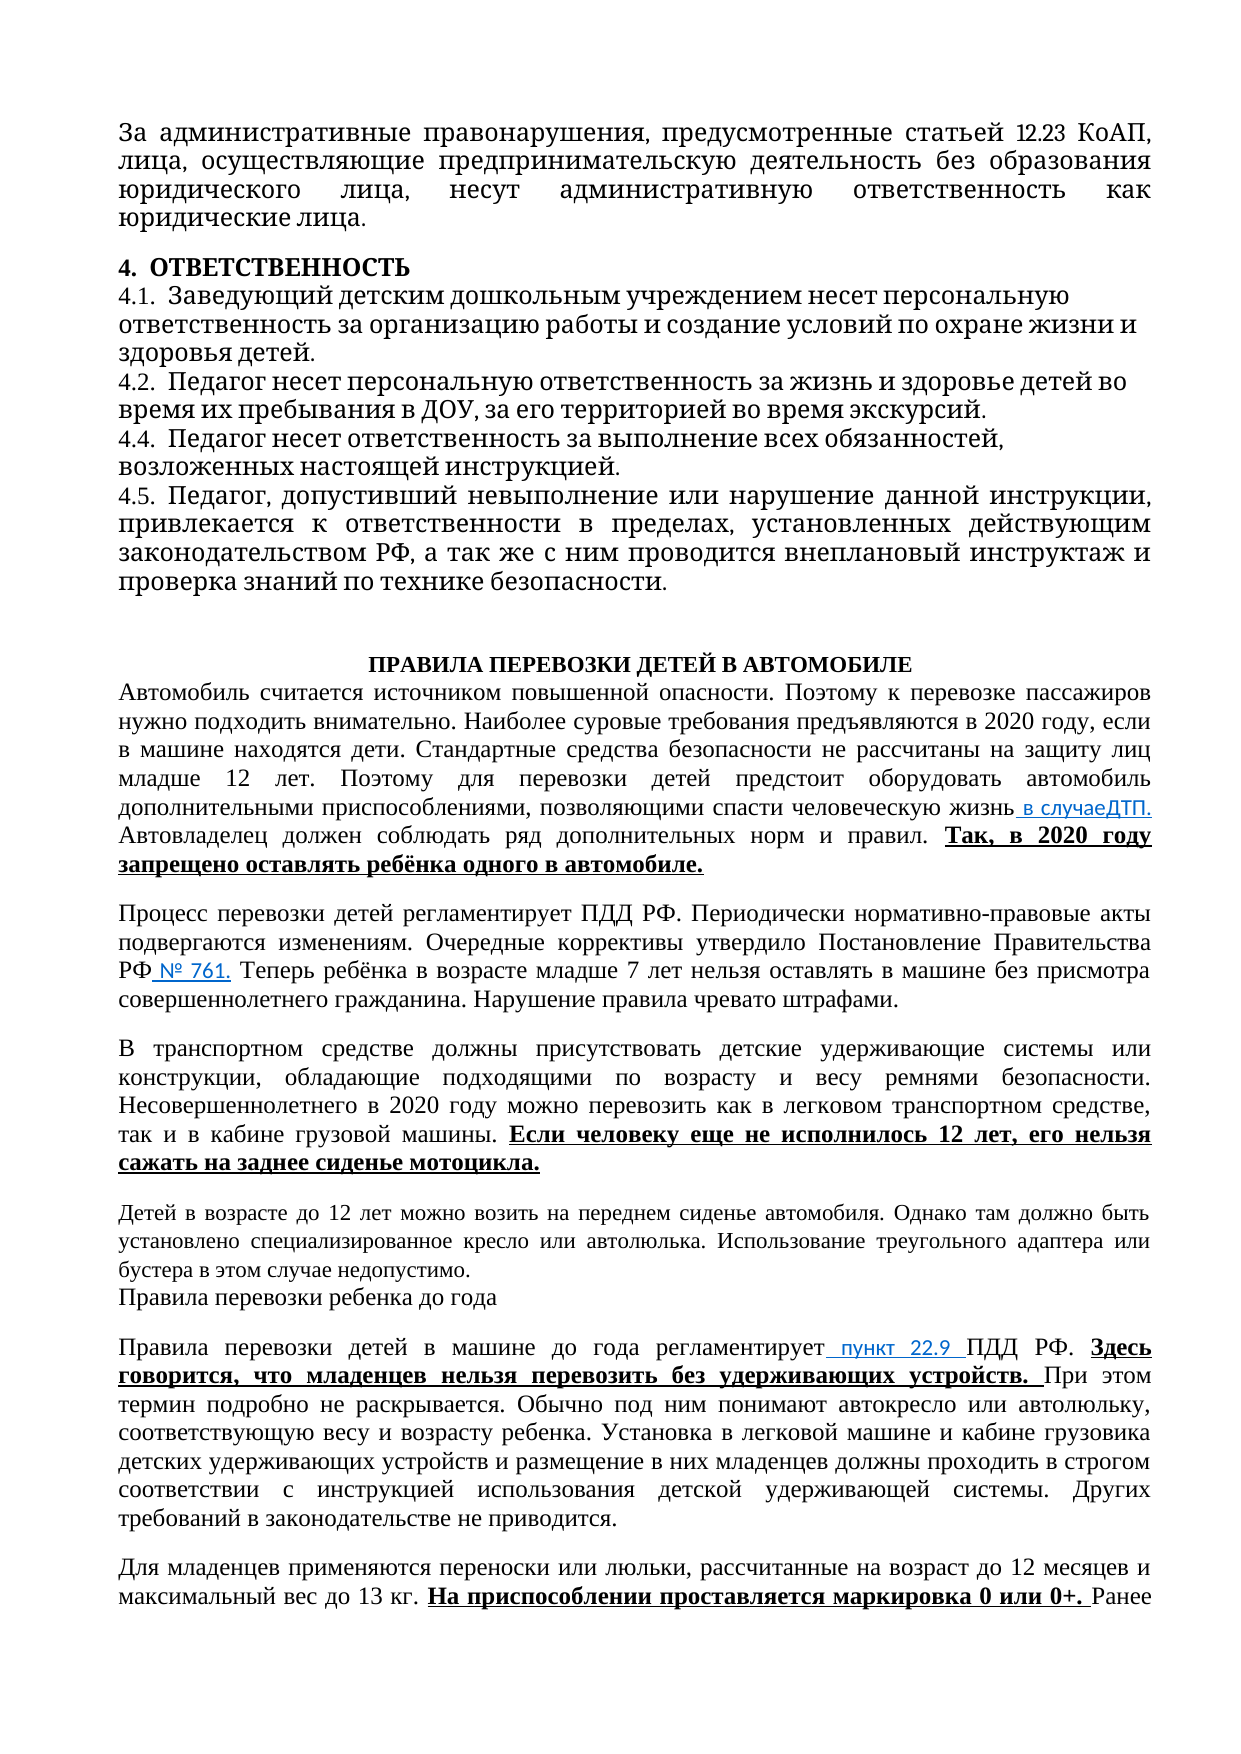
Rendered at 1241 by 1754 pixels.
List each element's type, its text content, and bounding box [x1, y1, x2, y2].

text Автомобиль считается источником повышенной опасности. Поэтому к перевозке пассажиров нужно подходить внимательно. Наиболее суровые требования предъявляются в 2020 году, если в машине находятся дети. Стандартные средства безопасности не рассчитаны на защиту лиц младше 12 лет. Поэтому для перевозки детей предстоит оборудовать автомобиль дополнительными приспособлениями, позволяющими спасти человеческую жизнь в случаеДТП. Автовладелец должен соблюдать ряд дополнительных норм и правил. Так, в 2020 году запрещено оставлять ребёнка одного в автомобиле. [118, 678, 1152, 878]
text За административные правонарушения, предусмотренные статьей 12.23 КоАП, лица, осуществляющие предпринимательскую деятельность без образования юридического лица, несут административную ответственность как юридические лица. [118, 118, 1152, 232]
list Педагог несет персональную ответственность за жизнь и здоровье детей во время их пребывания в ДОУ, за его территорией во время экскурсий. [118, 367, 1152, 424]
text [118, 1553, 1152, 1610]
text Правила перевозки детей в машине до года регламентирует пункт 22.9 ПДД РФ. Здесь говорится, что младенцев нельзя перевозить без удерживающих устройств. При этом термин подробно не раскрывается. Обычно под ним понимают автокресло или автолюльку, соответствующую весу и возрасту ребенка. Установка в легковой машине и кабине грузовика детских удерживающих устройств и размещение в них младенцев должны проходить в строгом соответствии с инструкцией использования детской удерживающей системы. Других требований в законодательстве не приводится. [118, 1332, 1152, 1532]
list ОТВЕТСТВЕННОСТЬ [118, 253, 1152, 282]
text В транспортном средстве должны присутствовать детские удерживающие системы или конструкции, обладающие подходящими по возрасту и весу ремнями безопасности. Несовершеннолетнего в 2020 году можно перевозить как в легковом транспортном средстве, так и в кабине грузовой машины. Если человеку еще не исполнилось 12 лет, его нельзя сажать на заднее сиденье мотоцикла. [118, 1034, 1152, 1176]
list Педагог несет ответственность за выполнение всех обязанностей, возложенных настоящей инструкцией. [118, 424, 1152, 481]
list Педагог, допустивший невыполнение или нарушение данной инструкции, привлекается к ответственности в пределах, установленных действующим законодательством РФ, а так же с ним проводится внеплановый инструктаж и проверка знаний по технике безопасности. [118, 481, 1152, 596]
list Заведующий детским дошкольным учреждением несет персональную ответственность за организацию работы и создание условий по охране жизни и здоровья детей. [118, 282, 1152, 367]
text Детей в возрасте до 12 лет можно возить на переднем сиденье автомобиля. Однако там должно быть установлено специализированное кресло или автолюлька. Использование треугольного адаптера или бустера в этом случае недопустимо. [118, 1197, 1152, 1283]
text ПРАВИЛА ПЕРЕВОЗКИ ДЕТЕЙ В АВТОМОБИЛЕ [368, 649, 1152, 678]
text Правила перевозки ребенка до года [118, 1283, 1152, 1311]
text Процесс перевозки детей регламентирует ПДД РФ. Периодически нормативно-правовые акты подвергаются изменениям. Очередные коррективы утвердило Постановление Правительства РФ № 761. Теперь ребёнка в возрасте младше 7 лет нельзя оставлять в машине без присмотра совершеннолетнего гражданина. Нарушение правила чревато штрафами. [118, 899, 1152, 1013]
